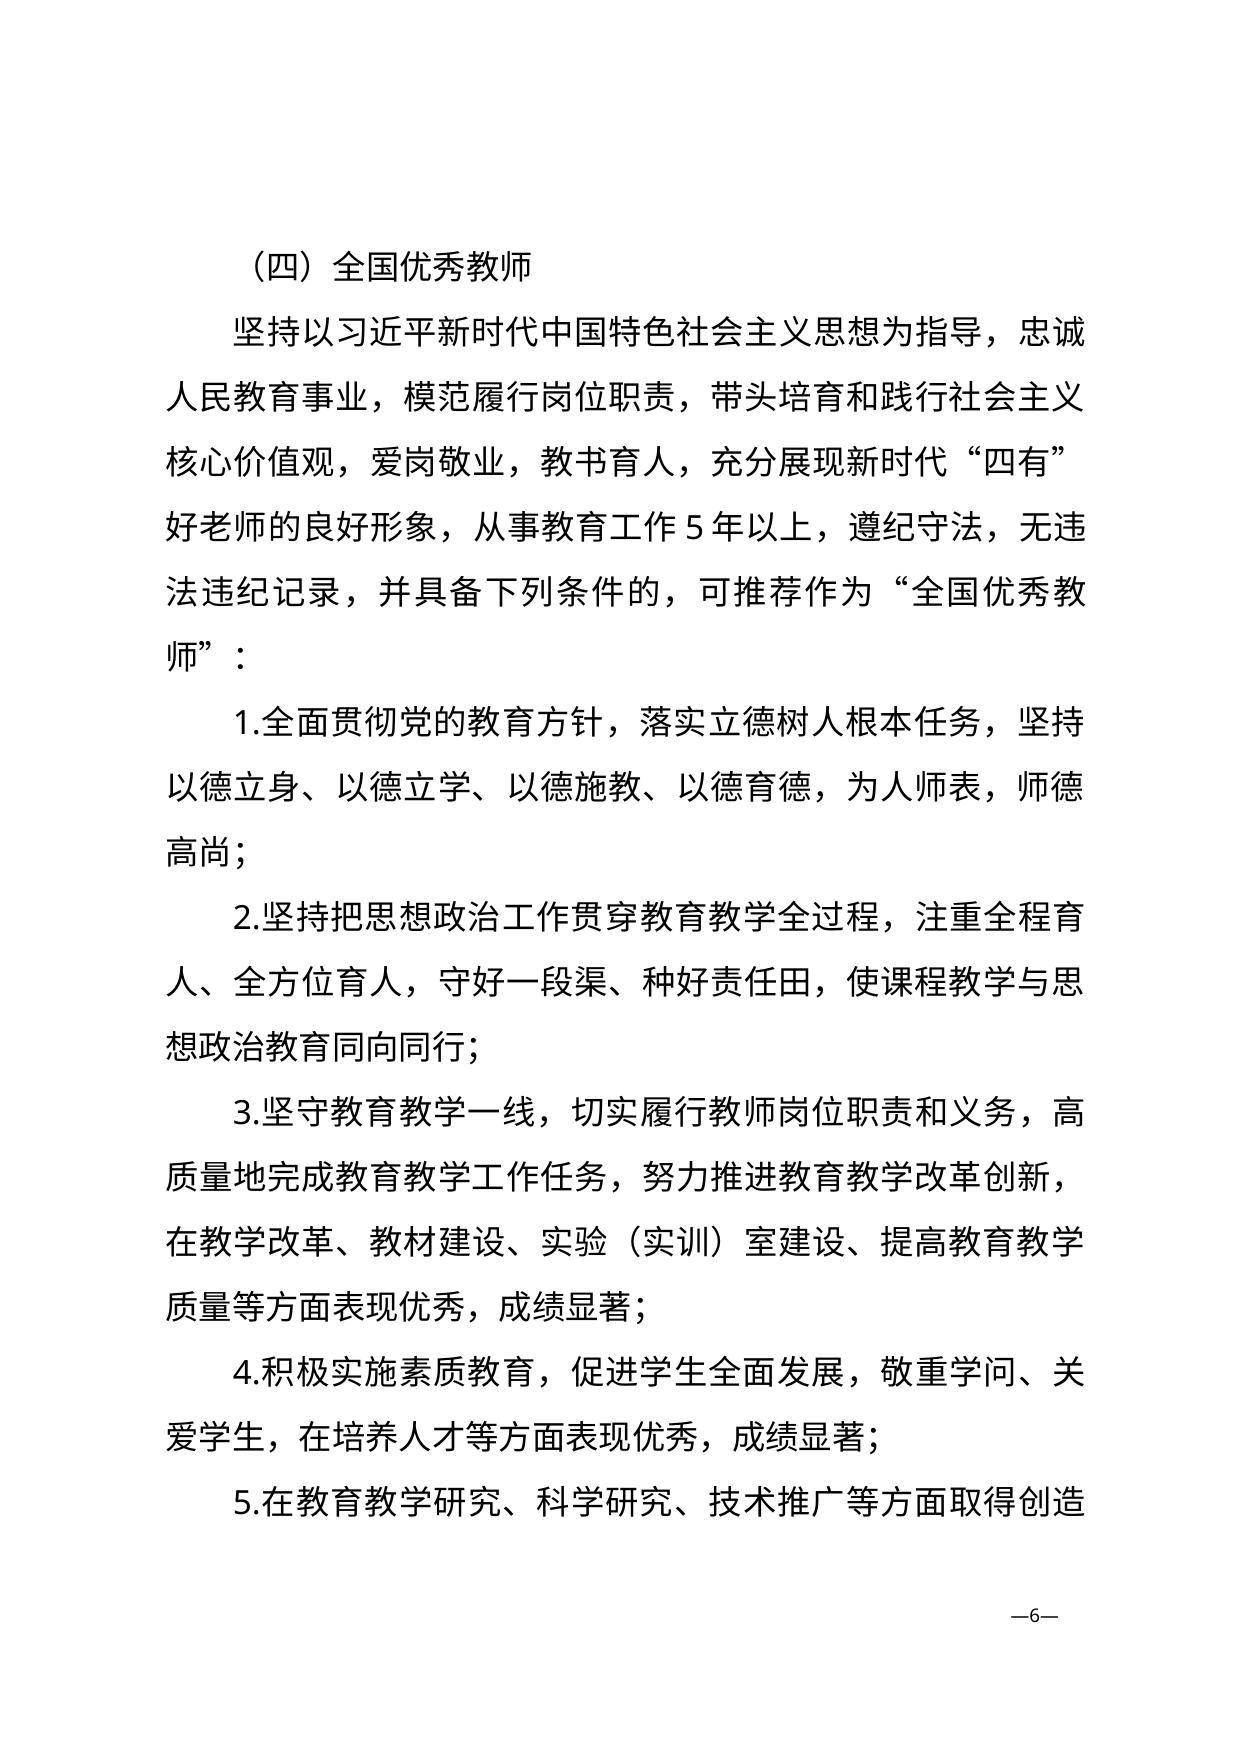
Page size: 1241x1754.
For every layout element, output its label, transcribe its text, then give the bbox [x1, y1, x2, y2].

text 4.积极实施素质教育，促进学生全面发展，敬重学问、关爱学生，在培养人才等方面表现优秀，成绩显著； [165, 1338, 1087, 1468]
text 2.坚持把思想政治工作贯穿教育教学全过程，注重全程育人、全方位育人，守好一段渠、种好责任田，使课程教学与思想政治教育同向同行； [165, 883, 1087, 1078]
text 1.全面贯彻党的教育方针，落实立德树人根本任务，坚持以德立身、以德立学、以德施教、以德育德，为人师表，师德高尚； [165, 688, 1087, 883]
text 坚持以习近平新时代中国特色社会主义思想为指导，忠诚人民教育事业，模范履行岗位职责，带头培育和践行社会主义核心价值观，爱岗敬业，教书育人，充分展现新时代“四有”好老师的良好形象，从事教育工作5年以上，遵纪守法，无违法违纪记录，并具备下列条件的，可推荐作为“全国优秀教师”： [165, 298, 1087, 688]
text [165, 1468, 1087, 1533]
text 3.坚守教育教学一线，切实履行教师岗位职责和义务，高质量地完成教育教学工作任务，努力推进教育教学改革创新，在教学改革、教材建设、实验（实训）室建设、提高教育教学质量等方面表现优秀，成绩显著； [165, 1078, 1087, 1338]
text （四）全国优秀教师 [165, 233, 1087, 298]
